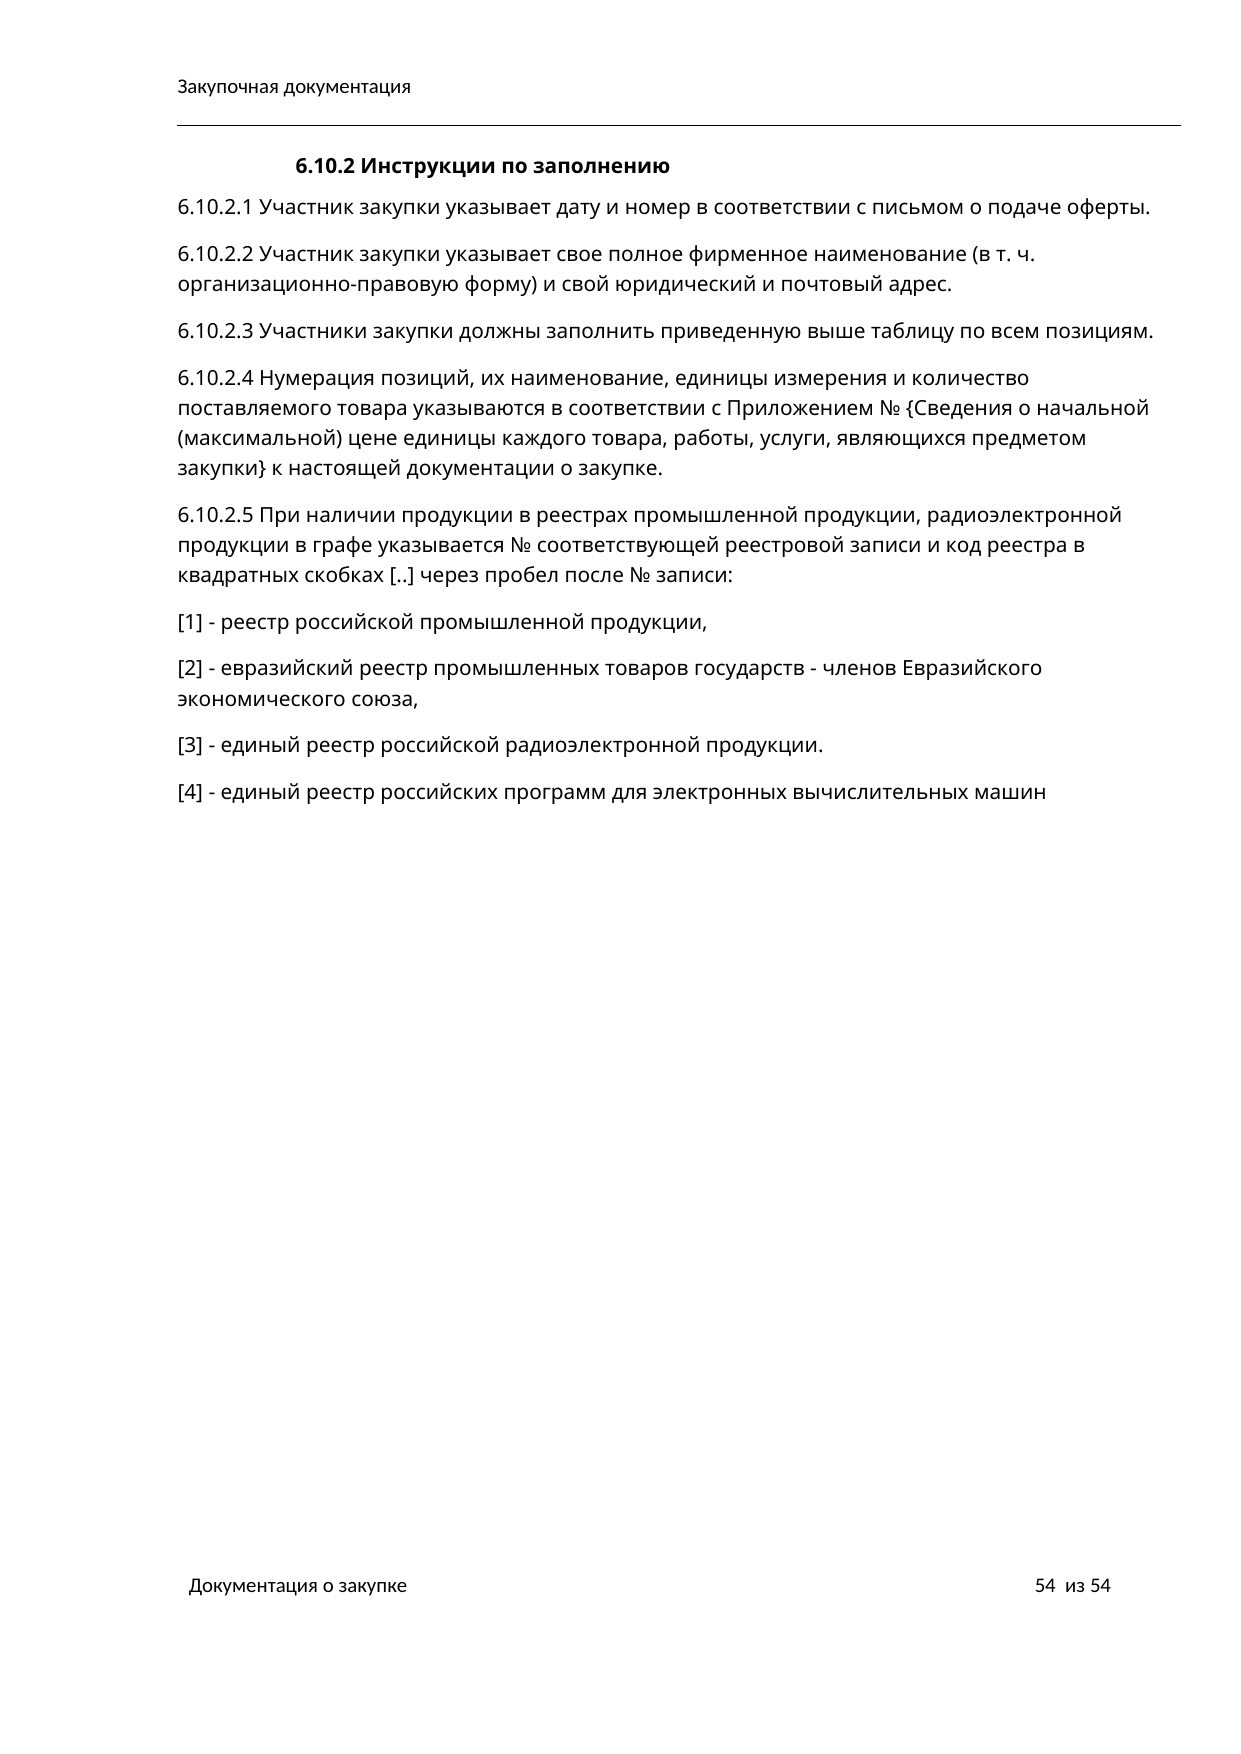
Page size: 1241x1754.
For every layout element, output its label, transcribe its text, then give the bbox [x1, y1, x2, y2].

text [1] - реестр российской промышленной продукции, [177, 607, 1181, 635]
text [4] - единый реестр российских программ для электронных вычислительных машин [177, 777, 1181, 806]
text 6.10.2.3 Участники закупки должны заполнить приведенную выше таблицу по всем позициям. [177, 316, 1181, 344]
text [3] - единый реестр российской радиоэлектронной продукции. [177, 730, 1181, 759]
text 6.10.2.2 Участник закупки указывает свое полное фирменное наименование (в т. ч. организационно-правовую форму) и свой юридический и почтовый адрес. [177, 239, 1181, 298]
text 6.10.2 Инструкции по заполнению [295, 151, 1181, 180]
text 6.10.2.1 Участник закупки указывает дату и номер в соответствии с письмом о подаче оферты. [177, 192, 1181, 221]
text 6.10.2.4 Нумерация позиций, их наименование, единицы измерения и количество поставляемого товара указываются в соответствии с Приложением № {Сведения о начальной (максимальной) цене единицы каждого товара, работы, услуги, являющихся предметом закупки} к настоящей документации о закупке. [177, 363, 1181, 481]
text 6.10.2.5 При наличии продукции в реестрах промышленной продукции, радиоэлектронной продукции в графе указывается № соответствующей реестровой записи и код реестра в квадратных скобках [..] через пробел после № записи: [177, 500, 1181, 588]
text [2] - евразийский реестр промышленных товаров государств - членов Евразийского экономического союза, [177, 653, 1181, 712]
